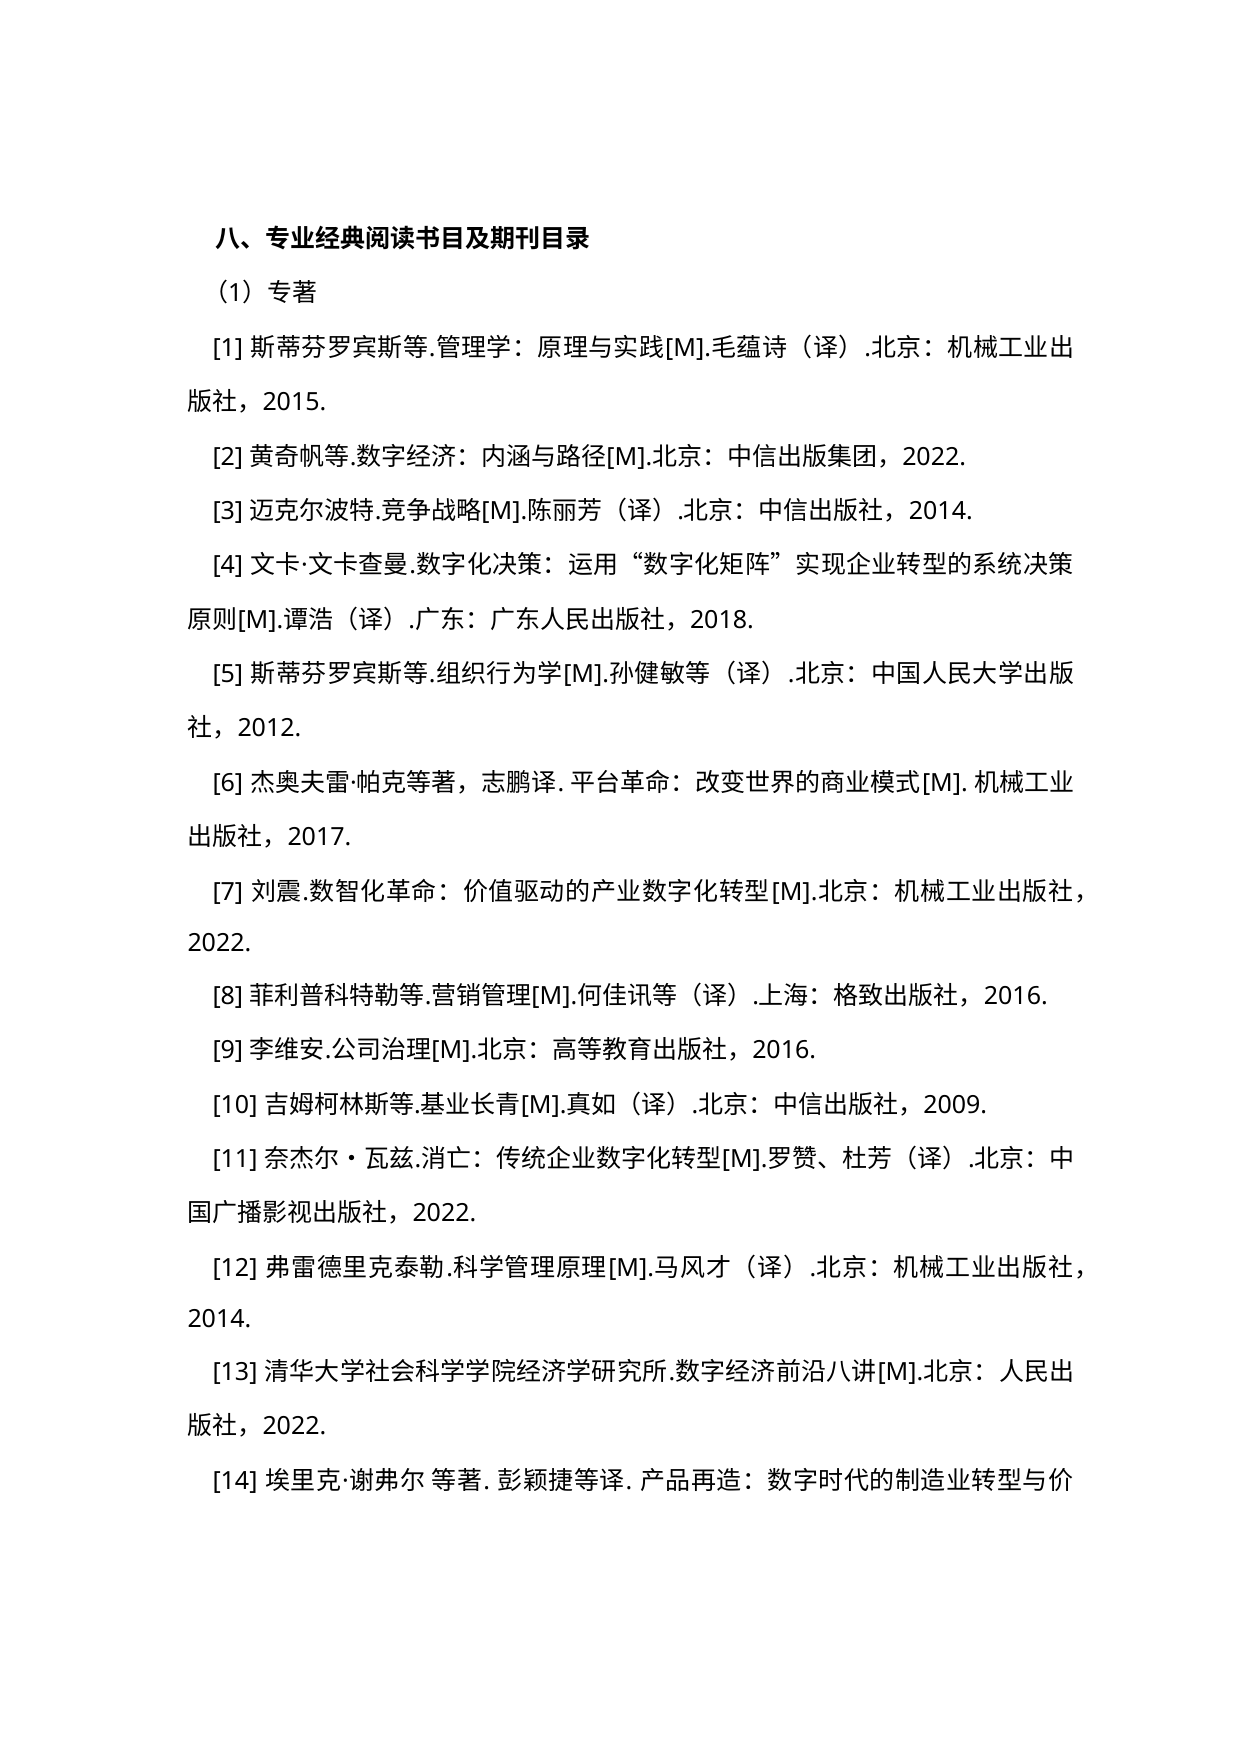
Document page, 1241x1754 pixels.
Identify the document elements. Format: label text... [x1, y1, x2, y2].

text [13] 清华大学社会科学学院经济学研究所.数字经济前沿八讲[M].北京：人民出版社，2022. [187, 1351, 1075, 1442]
text [3] 迈克尔波特.竞争战略[M].陈丽芳（译）.北京：中信出版社，2014. [187, 490, 1075, 527]
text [187, 1460, 1075, 1496]
text [8] 菲利普科特勒等.营销管理[M].何佳讯等（译）.上海：格致出版社，2016. [187, 975, 1075, 1012]
text [6] 杰奥夫雷·帕克等著，志鹏译. 平台革命：改变世界的商业模式[M]. 机械工业出版社，2017. [187, 762, 1075, 853]
text [1] 斯蒂芬罗宾斯等.管理学：原理与实践[M].毛蕴诗（译）.北京：机械工业出版社，2015. [187, 327, 1075, 418]
text [4] 文卡·文卡查曼.数字化决策：运用“数字化矩阵”实现企业转型的系统决策原则[M].谭浩（译）.广东：广东人民出版社，2018. [187, 545, 1075, 635]
text [9] 李维安.公司治理[M].北京：高等教育出版社，2016. [187, 1030, 1075, 1066]
text [10] 吉姆柯林斯等.基业长青[M].真如（译）.北京：中信出版社，2009. [187, 1084, 1075, 1120]
text [11] 奈杰尔•瓦兹.消亡：传统企业数字化转型[M].罗赞、杜芳（译）.北京：中国广播影视出版社，2022. [187, 1138, 1075, 1229]
text [2] 黄奇帆等.数字经济：内涵与路径[M].北京：中信出版集团，2022. [187, 436, 1075, 472]
text [12] 弗雷德里克泰勒.科学管理原理[M].马风才（译）.北京：机械工业出版社，2014. [187, 1247, 1075, 1334]
text [7] 刘震.数智化革命：价值驱动的产业数字化转型[M].北京：机械工业出版社，2022. [187, 871, 1075, 958]
list （1）专著 [165, 273, 1075, 309]
text [5] 斯蒂芬罗宾斯等.组织行为学[M].孙健敏等（译）.北京：中国人民大学出版社，2012. [187, 653, 1075, 744]
text 八、专业经典阅读书目及期刊目录 [165, 218, 1075, 255]
